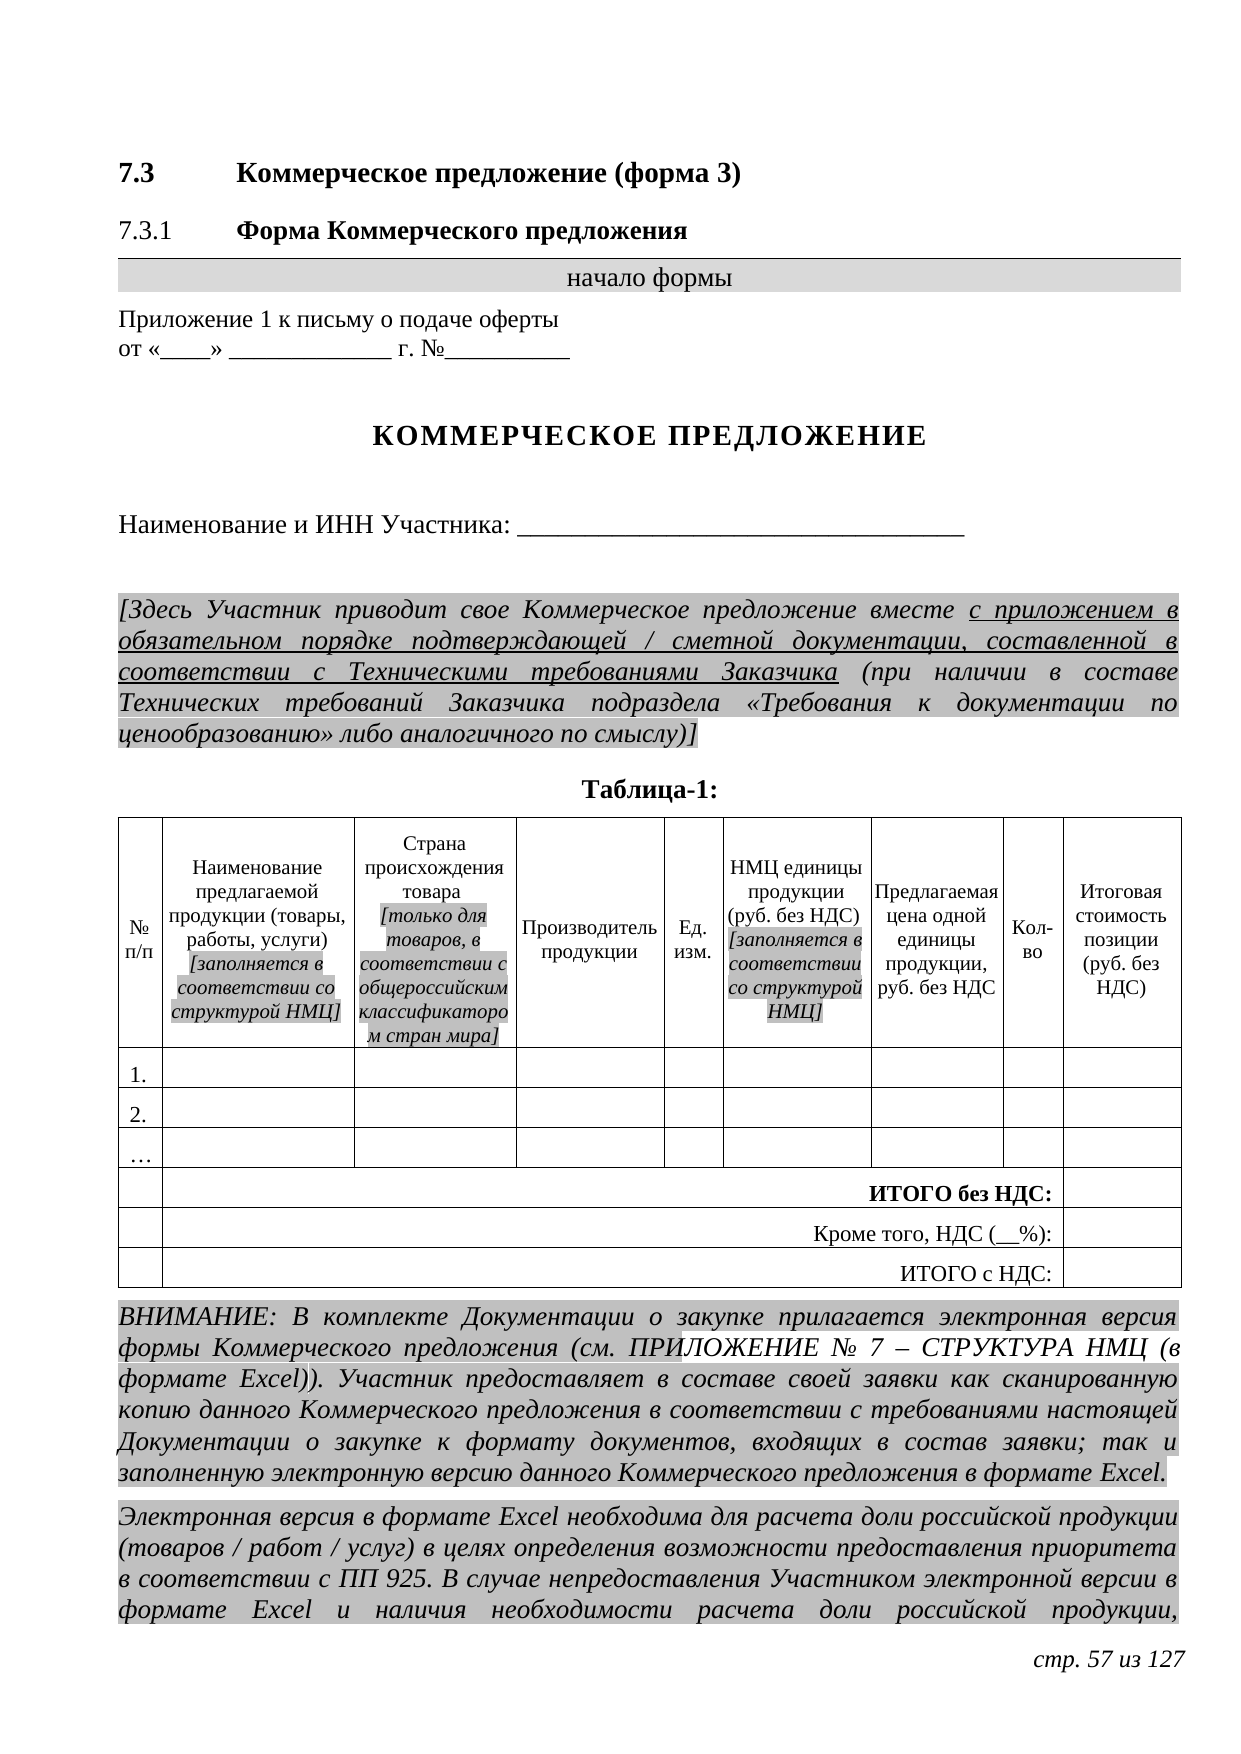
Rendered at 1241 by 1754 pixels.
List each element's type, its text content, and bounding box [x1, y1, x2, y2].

table_cell [1064, 1088, 1181, 1127]
table_header Предлагаемая цена одной единицы продукции, руб. без НДС [872, 818, 1003, 1047]
table_header Итоговая стоимость позиции (руб. без НДС) [1064, 818, 1181, 1047]
table_cell [1004, 1128, 1063, 1167]
table_cell [724, 1128, 871, 1167]
table_cell ИТОГО с НДС: [163, 1248, 1063, 1287]
table_cell [1004, 1088, 1063, 1127]
table_header Производитель продукции [517, 818, 664, 1047]
table_cell [665, 1128, 723, 1167]
table_cell [355, 1088, 516, 1127]
table_cell [355, 1048, 516, 1087]
table_cell … [119, 1128, 162, 1167]
table_cell [163, 1048, 354, 1087]
text [Здесь Участник приводит свое Коммерческое предложение вместе с приложением в обязательном порядке подтверждающей / сметной документации, составленной в соответствии с Техническими требованиями Заказчика (при наличии в составе Технических требований Заказчика подраздела «Требования к документации по ценообразованию» либо аналогичного по смыслу)] [118, 593, 1181, 748]
table_cell 2. [119, 1088, 162, 1127]
text Приложение 1 к письму о подаче оферты от «____» _____________ г. №__________ [118, 304, 1181, 362]
text Коммерческое предложение [118, 418, 1181, 452]
table_cell [724, 1088, 871, 1127]
table_header Кол-во [1004, 818, 1063, 1047]
table_cell [517, 1128, 664, 1167]
table_cell [1064, 1128, 1181, 1167]
text Форма Коммерческого предложения [118, 214, 1181, 245]
table_cell [1064, 1048, 1181, 1087]
table_cell [1064, 1208, 1181, 1247]
table_cell [872, 1048, 1003, 1087]
table_cell [665, 1088, 723, 1127]
text начало формы [118, 259, 1181, 292]
table_cell [872, 1088, 1003, 1127]
table_cell [163, 1128, 354, 1167]
table_cell [163, 1088, 354, 1127]
table_cell ИТОГО без НДС: [163, 1168, 1063, 1207]
table_header № п/п [119, 818, 162, 1047]
table_cell [517, 1048, 664, 1087]
table_header Наименование предлагаемой продукции (товары, работы, услуги) [заполняется в соответствии со структурой НМЦ] [163, 818, 354, 1047]
table_cell [119, 1208, 162, 1247]
table_cell [517, 1088, 664, 1127]
text Наименование и ИНН Участника: _________________________________ [118, 508, 1181, 539]
table_cell [355, 1128, 516, 1167]
table_cell [1064, 1168, 1181, 1207]
table_cell [1004, 1048, 1063, 1087]
table_cell [119, 1248, 162, 1287]
table_header НМЦ единицы продукции (руб. без НДС) [заполняется в соответствии со структурой НМЦ] [724, 818, 871, 1047]
table_cell [1064, 1248, 1181, 1287]
table_cell [119, 1168, 162, 1207]
table_header Ед. изм. [665, 818, 723, 1047]
table_cell [872, 1128, 1003, 1167]
table_cell Кроме того, НДС (__%): [163, 1208, 1063, 1247]
table_cell [665, 1048, 723, 1087]
text ВНИМАНИЕ: В комплекте Документации о закупке прилагается электронная версия формы Коммерческого предложения (см. ПРИЛОЖЕНИЕ № 7 – СТРУКТУРА НМЦ (в формате Excel)). Участник предоставляет в составе своей заявки как сканированную копию данного Коммерческого предложения в соответствии с требованиями настоящей Документации о закупке к формату документов, входящих в состав заявки; так и заполненную электронную версию данного Коммерческого предложения в формате Excel. [118, 1300, 1181, 1487]
table_cell [724, 1048, 871, 1087]
table_header Страна происхождения товара [только для товаров, в соответствии с общероссийским классификатором стран мира] [355, 818, 516, 1047]
table_cell 1. [119, 1048, 162, 1087]
text Таблица-1: [118, 773, 1181, 805]
subtitle Коммерческое предложение (форма 3) [118, 156, 1181, 189]
